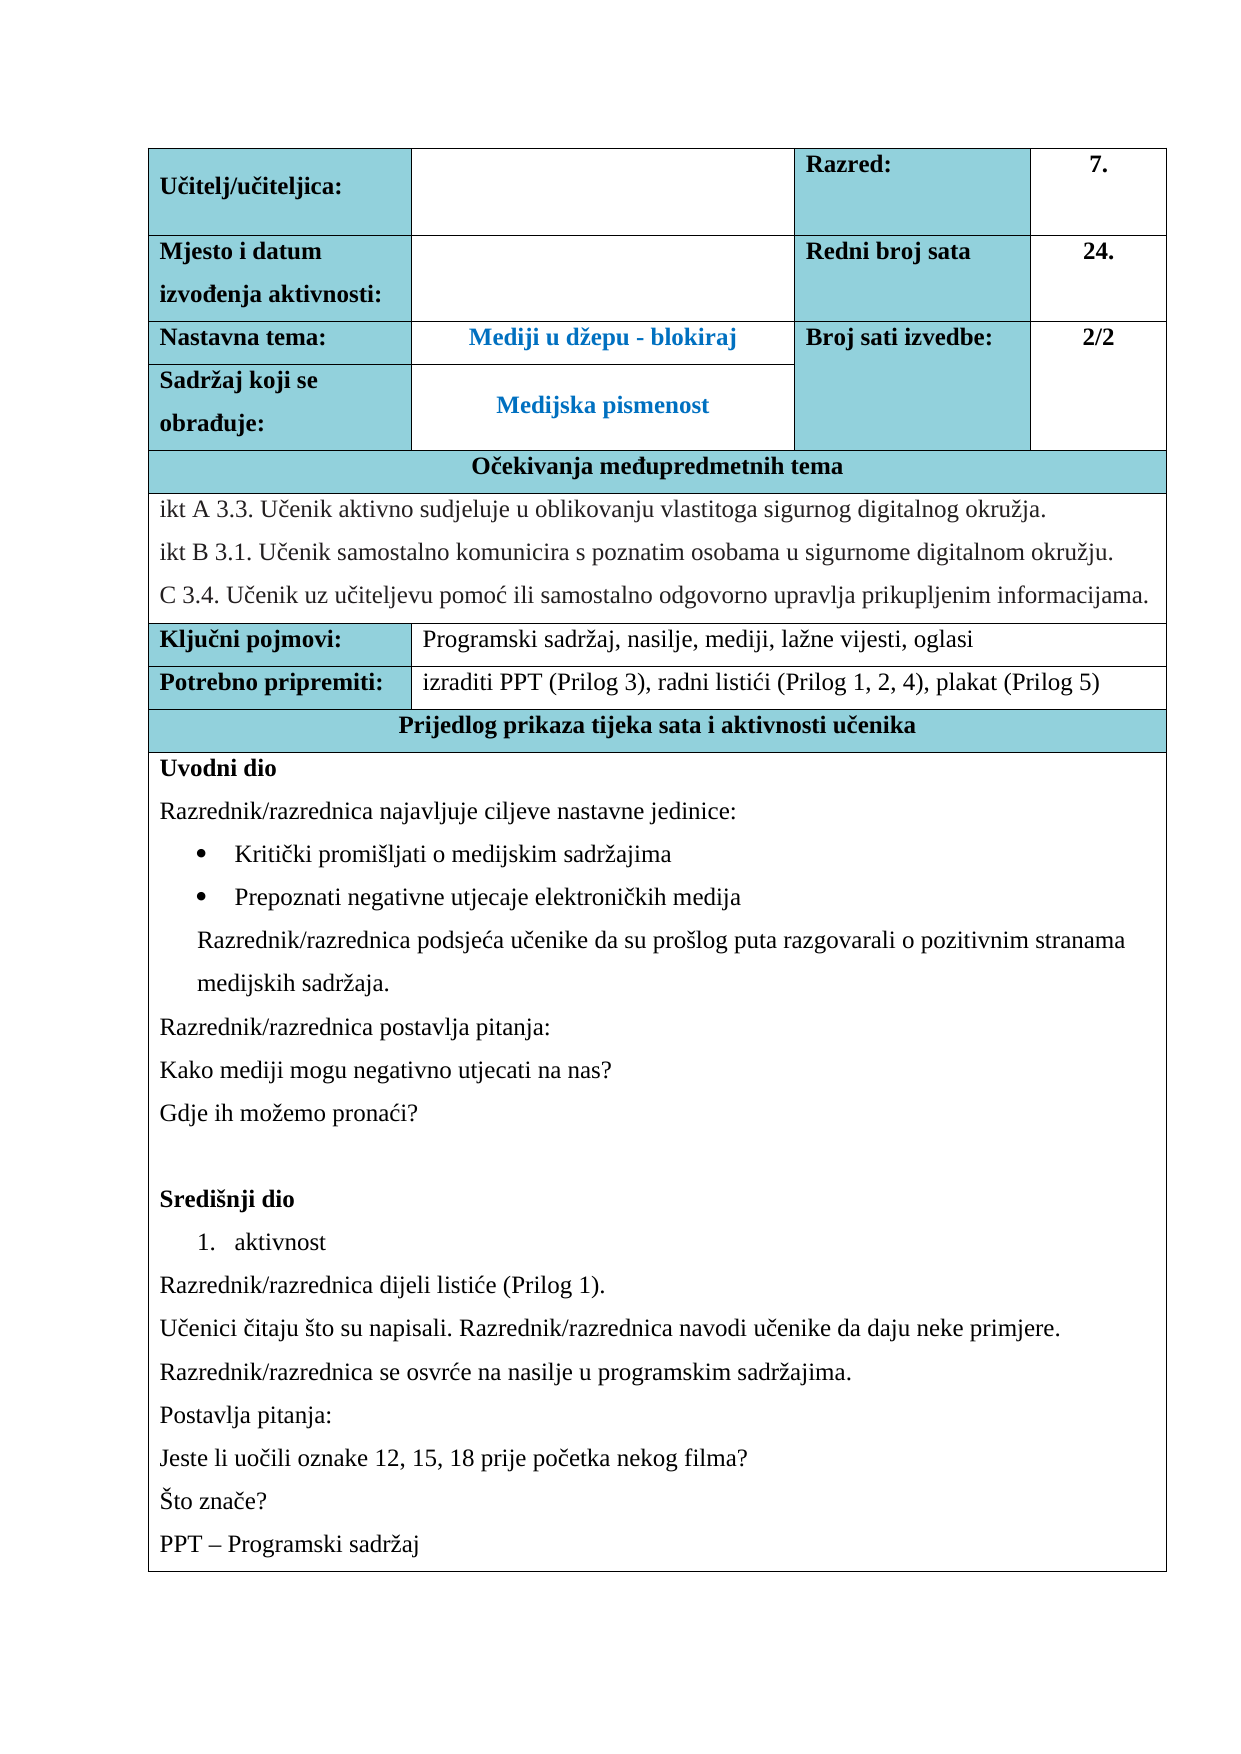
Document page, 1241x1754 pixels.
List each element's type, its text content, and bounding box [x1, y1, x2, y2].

table_cell Prijedlog prikaza tijeka sata i aktivnosti učenika [149, 710, 1166, 752]
table_header [412, 149, 794, 235]
table_cell Ključni pojmovi: [149, 624, 411, 666]
table_cell Programski sadržaj, nasilje, mediji, lažne vijesti, oglasi [412, 624, 1166, 666]
table_cell [412, 236, 794, 321]
table_cell Potrebno pripremiti: [149, 667, 411, 709]
table_cell Medijska pismenost [412, 365, 794, 450]
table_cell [149, 753, 1166, 1571]
table_header Razred: [795, 149, 1030, 235]
table_cell Nastavna tema: [149, 322, 411, 364]
table_header Učitelj/učiteljica: [149, 149, 411, 235]
table_cell 2/2 [1031, 322, 1166, 450]
table_cell 24. [1031, 236, 1166, 321]
table_cell Mjesto i datum izvođenja aktivnosti: [149, 236, 411, 321]
table_cell Očekivanja međupredmetnih tema [149, 451, 1166, 493]
table_cell Broj sati izvedbe: [795, 322, 1030, 450]
table_cell Mediji u džepu - blokiraj [412, 322, 794, 364]
table_cell Sadržaj koji se obrađuje: [149, 365, 411, 450]
table_cell ikt A 3.3. Učenik aktivno sudjeluje u oblikovanju vlastitoga sigurnog digitalnog okružja. ikt B 3.1. Učenik samostalno komunicira s poznatim osobama u sigurnome digitalnom okružju. C 3.4. Učenik uz učiteljevu pomoć ili samostalno odgovorno upravlja prikupljenim informacijama. [149, 494, 1166, 623]
table_header 7. [1031, 149, 1166, 235]
table_cell Redni broj sata [795, 236, 1030, 321]
table_cell izraditi PPT (Prilog 3), radni listići (Prilog 1, 2, 4), plakat (Prilog 5) [412, 667, 1166, 709]
